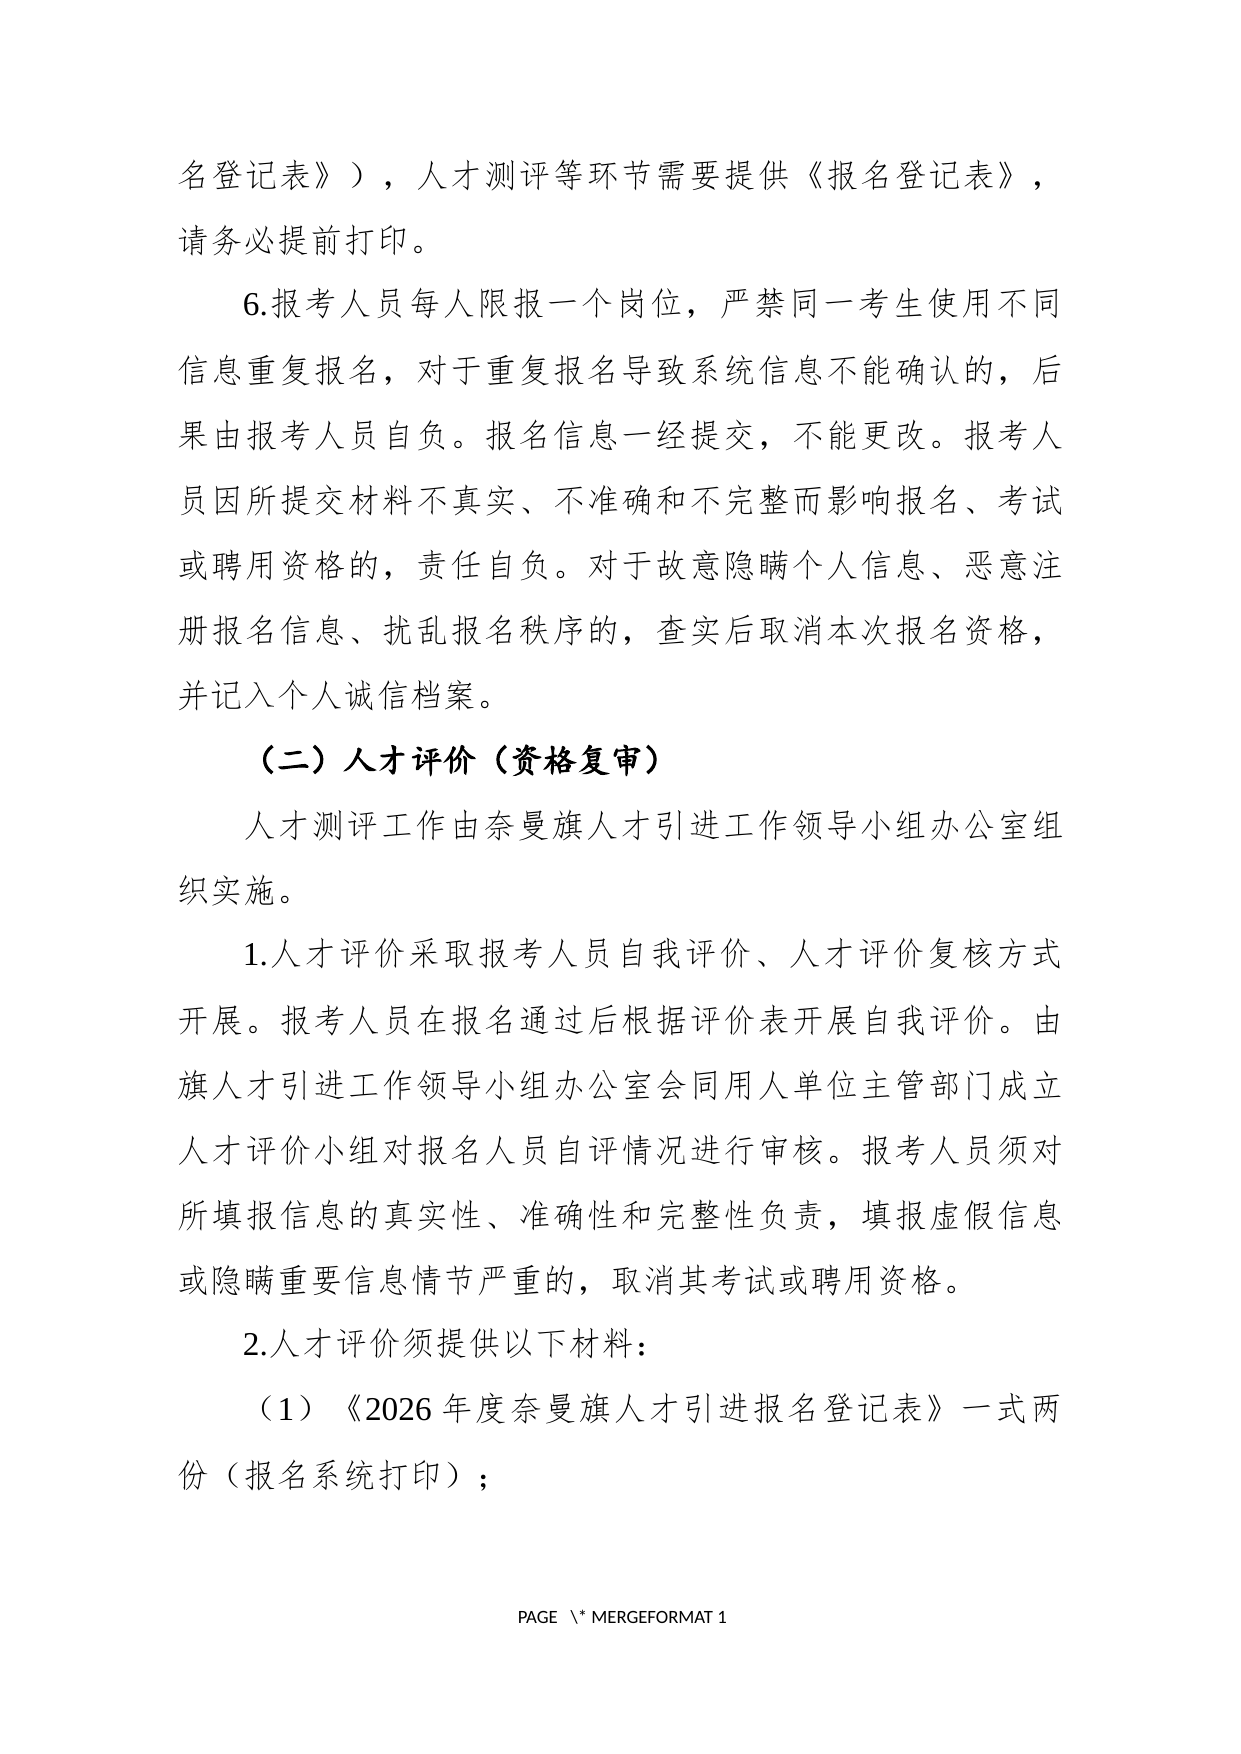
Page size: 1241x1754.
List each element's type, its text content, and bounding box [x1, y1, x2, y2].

text 1.人才评价采取报考人员自我评价、人才评价复核方式开展。报考人员在报名通过后根据评价表开展自我评价。由旗人才引进工作领导小组办公室会同用人单位主管部门成立人才评价小组对报名人员自评情况进行审核。报考人员须对所填报信息的真实性、准确性和完整性负责，填报虚假信息或隐瞒重要信息情节严重的，取消其考试或聘用资格。 [176, 920, 1064, 1310]
text 2.人才评价须提供以下材料： [176, 1310, 1064, 1375]
text （1）《2026年度奈曼旗人才引进报名登记表》一式两份（报名系统打印）； [176, 1375, 1064, 1505]
text （二）人才评价（资格复审） [176, 725, 1064, 790]
list 人才测评工作由奈曼旗人才引进工作领导小组办公室组织实施。 [176, 790, 1064, 920]
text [176, 140, 1064, 270]
text 6.报考人员每人限报一个岗位，严禁同一考生使用不同信息重复报名，对于重复报名导致系统信息不能确认的，后果由报考人员自负。报名信息一经提交，不能更改。报考人员因所提交材料不真实、不准确和不完整而影响报名、考试或聘用资格的，责任自负。对于故意隐瞒个人信息、恶意注册报名信息、扰乱报名秩序的，查实后取消本次报名资格，并记入个人诚信档案。 [176, 270, 1064, 725]
